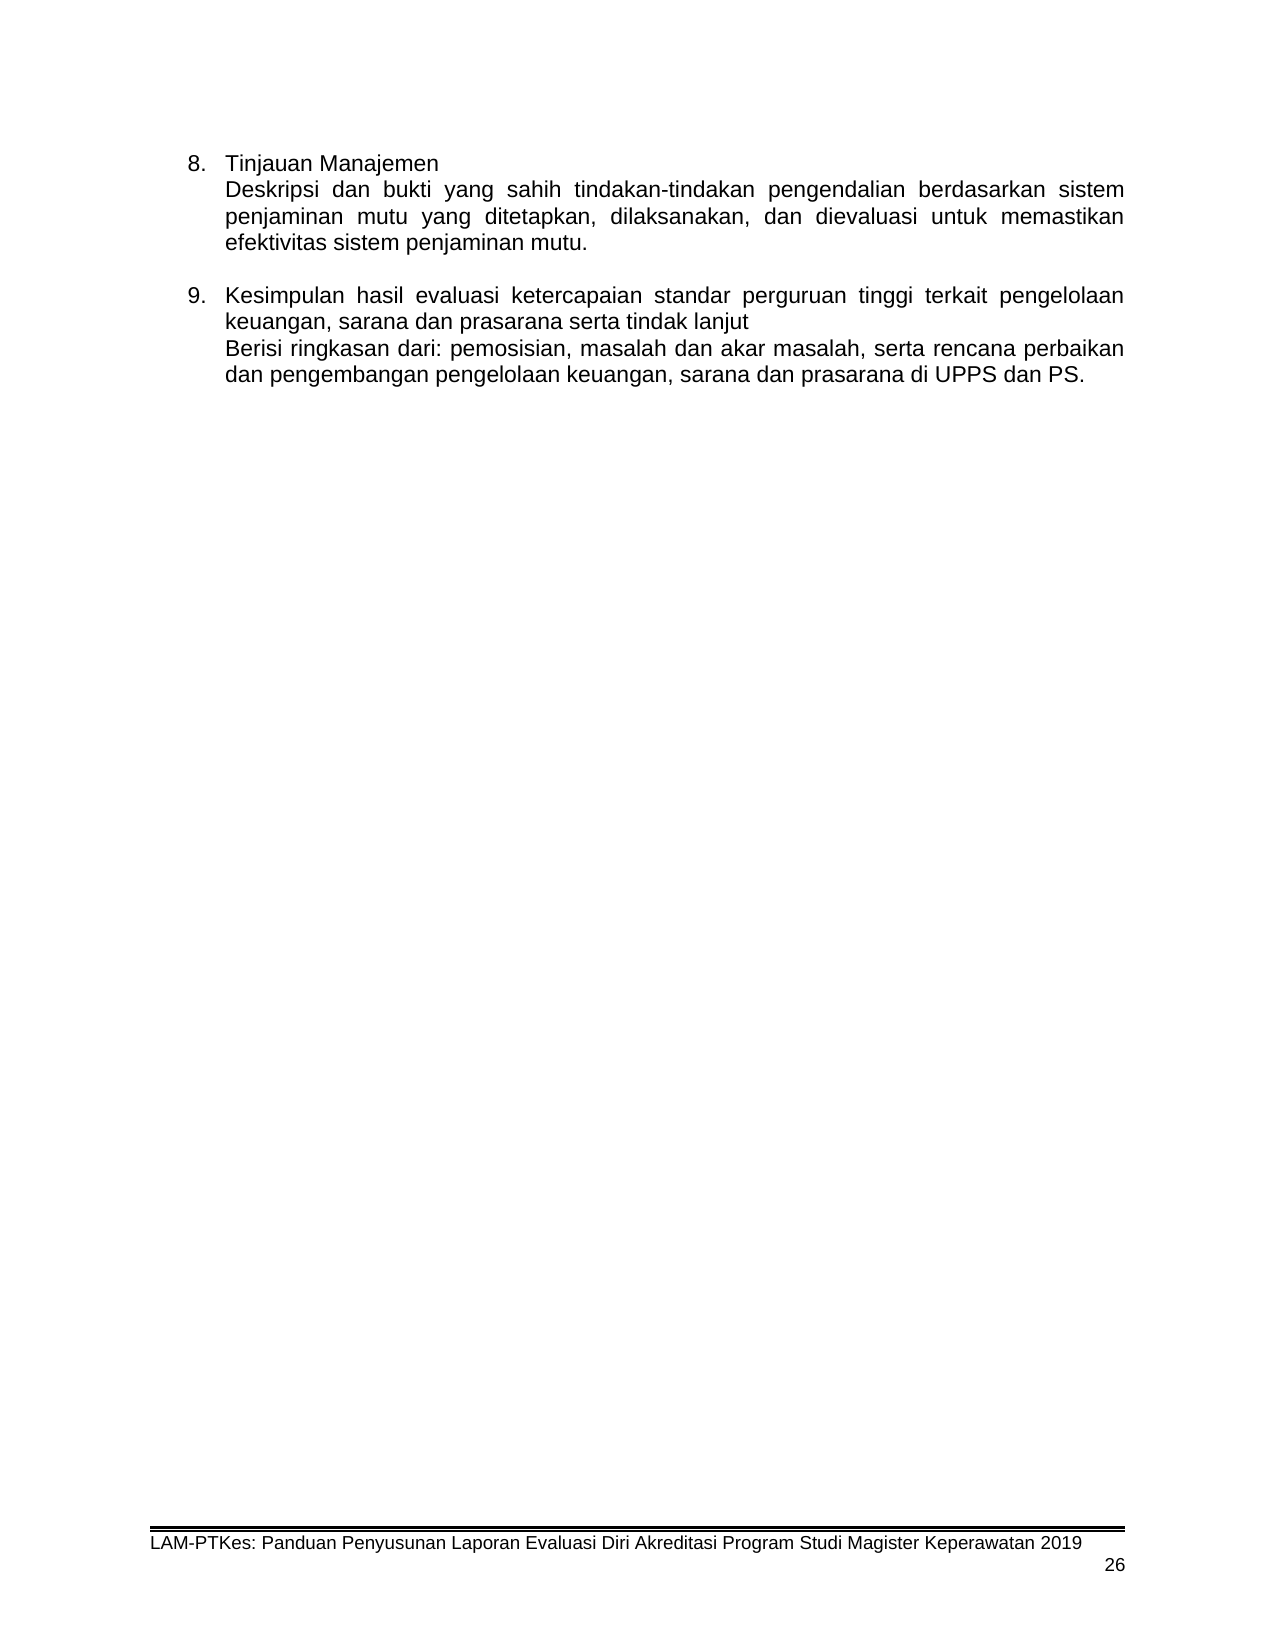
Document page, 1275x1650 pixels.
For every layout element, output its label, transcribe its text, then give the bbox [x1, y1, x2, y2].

list Kesimpulan hasil evaluasi ketercapaian standar perguruan tinggi terkait pengelolaan keuangan, sarana dan prasarana serta tindak lanjut [187, 282, 1125, 334]
text Berisi ringkasan dari: pemosisian, masalah dan akar masalah, serta rencana perbaikan dan pengembangan pengelolaan keuangan, sarana dan prasarana di UPPS dan PS. [225, 334, 1125, 387]
text Deskripsi dan bukti yang sahih tindakan-tindakan pengendalian berdasarkan sistem penjaminan mutu yang ditetapkan, dilaksanakan, dan dievaluasi untuk memastikan efektivitas sistem penjaminan mutu. [225, 176, 1125, 255]
list Tinjauan Manajemen [187, 150, 1125, 176]
